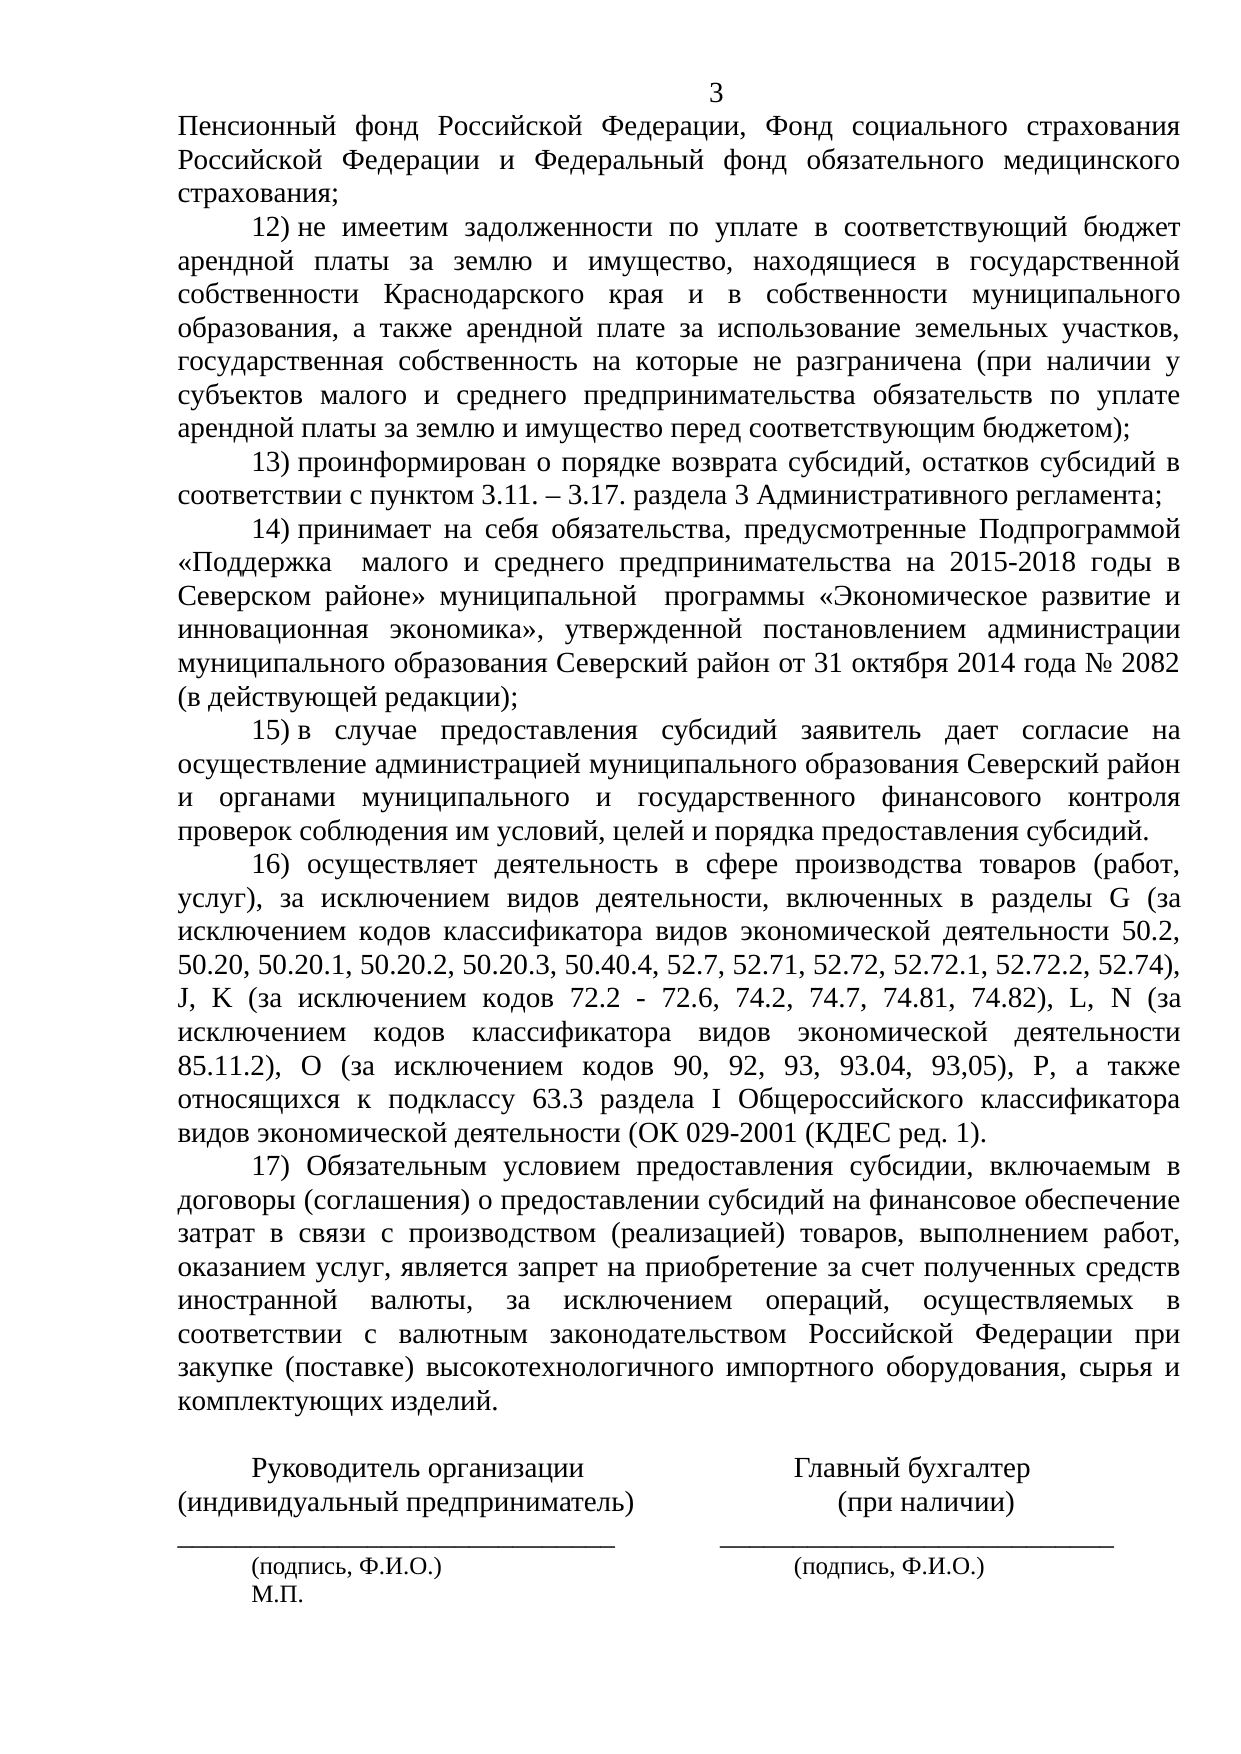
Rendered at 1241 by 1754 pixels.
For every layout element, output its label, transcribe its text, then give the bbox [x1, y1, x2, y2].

text 13) проинформирован о порядке возврата субсидий, остатков субсидий в соответствии с пунктом 3.11. – 3.17. раздела 3 Административного регламента; [177, 444, 1181, 511]
text 17) Обязательным условием предоставления субсидии, включаемым в договоры (соглашения) о предоставлении субсидий на финансовое обеспечение затрат в связи с производством (реализацией) товаров, выполнением работ, оказанием услуг, является запрет на приобретение за счет полученных средств иностранной валюты, за исключением операций, осуществляемых в соответствии с валютным законодательством Российской Федерации при закупке (поставке) высокотехнологичного импортного оборудования, сырья и комплектующих изделий. [177, 1148, 1181, 1417]
text 14) принимает на себя обязательства, предусмотренные Подпрограммой «Поддержка малого и среднего предпринимательства на 2015-2018 годы в Северском районе» муниципальной программы «Экономическое развитие и инновационная экономика», утвержденной постановлением администрации муниципального образования Северский район от 31 октября 2014 года № 2082 (в действующей редакции); [177, 511, 1181, 712]
text Пенсионный фонд Российской Федерации, Фонд социального страхования Российской Федерации и Федеральный фонд обязательного медицинского страхования; [177, 108, 1181, 209]
text 12) не имеетим задолженности по уплате в соответствующий бюджет арендной платы за землю и имущество, находящиеся в государственной собственности Краснодарского края и в собственности муниципального образования, а также арендной плате за использование земельных участков, государственная собственность на которые не разграничена (при наличии у субъектов малого и среднего предпринимательства обязательств по уплате арендной платы за землю и имущество перед соответствующим бюджетом); [177, 209, 1181, 444]
table_header Руководитель организации (индивидуальный предприниматель) ______________________________ (подпись, Ф.И.О.) М.П. [166, 1450, 709, 1608]
table_header Главный бухгалтер (при наличии) ___________________________ (подпись, Ф.И.О.) [709, 1450, 1196, 1608]
text 15) в случае предоставления субсидий заявитель дает согласие на осуществление администрацией муниципального образования Северский район и органами муниципального и государственного финансового контроля проверок соблюдения им условий, целей и порядка предоставления субсидий. [177, 712, 1181, 846]
text 16) осуществляет деятельность в сфере производства товаров (работ, услуг), за исключением видов деятельности, включенных в разделы G (за исключением кодов классификатора видов экономической деятельности 50.2, 50.20, 50.20.1, 50.20.2, 50.20.3, 50.40.4, 52.7, 52.71, 52.72, 52.72.1, 52.72.2, 52.74), J, K (за исключением кодов 72.2 - 72.6, 74.2, 74.7, 74.81, 74.82), L, N (за исключением кодов классификатора видов экономической деятельности 85.11.2), O (за исключением кодов 90, 92, 93, 93.04, 93,05), P, а также относящихся к подклассу 63.3 раздела I Общероссийского классификатора видов экономической деятельности (ОК 029-2001 (КДЕС ред. 1). [177, 846, 1181, 1148]
